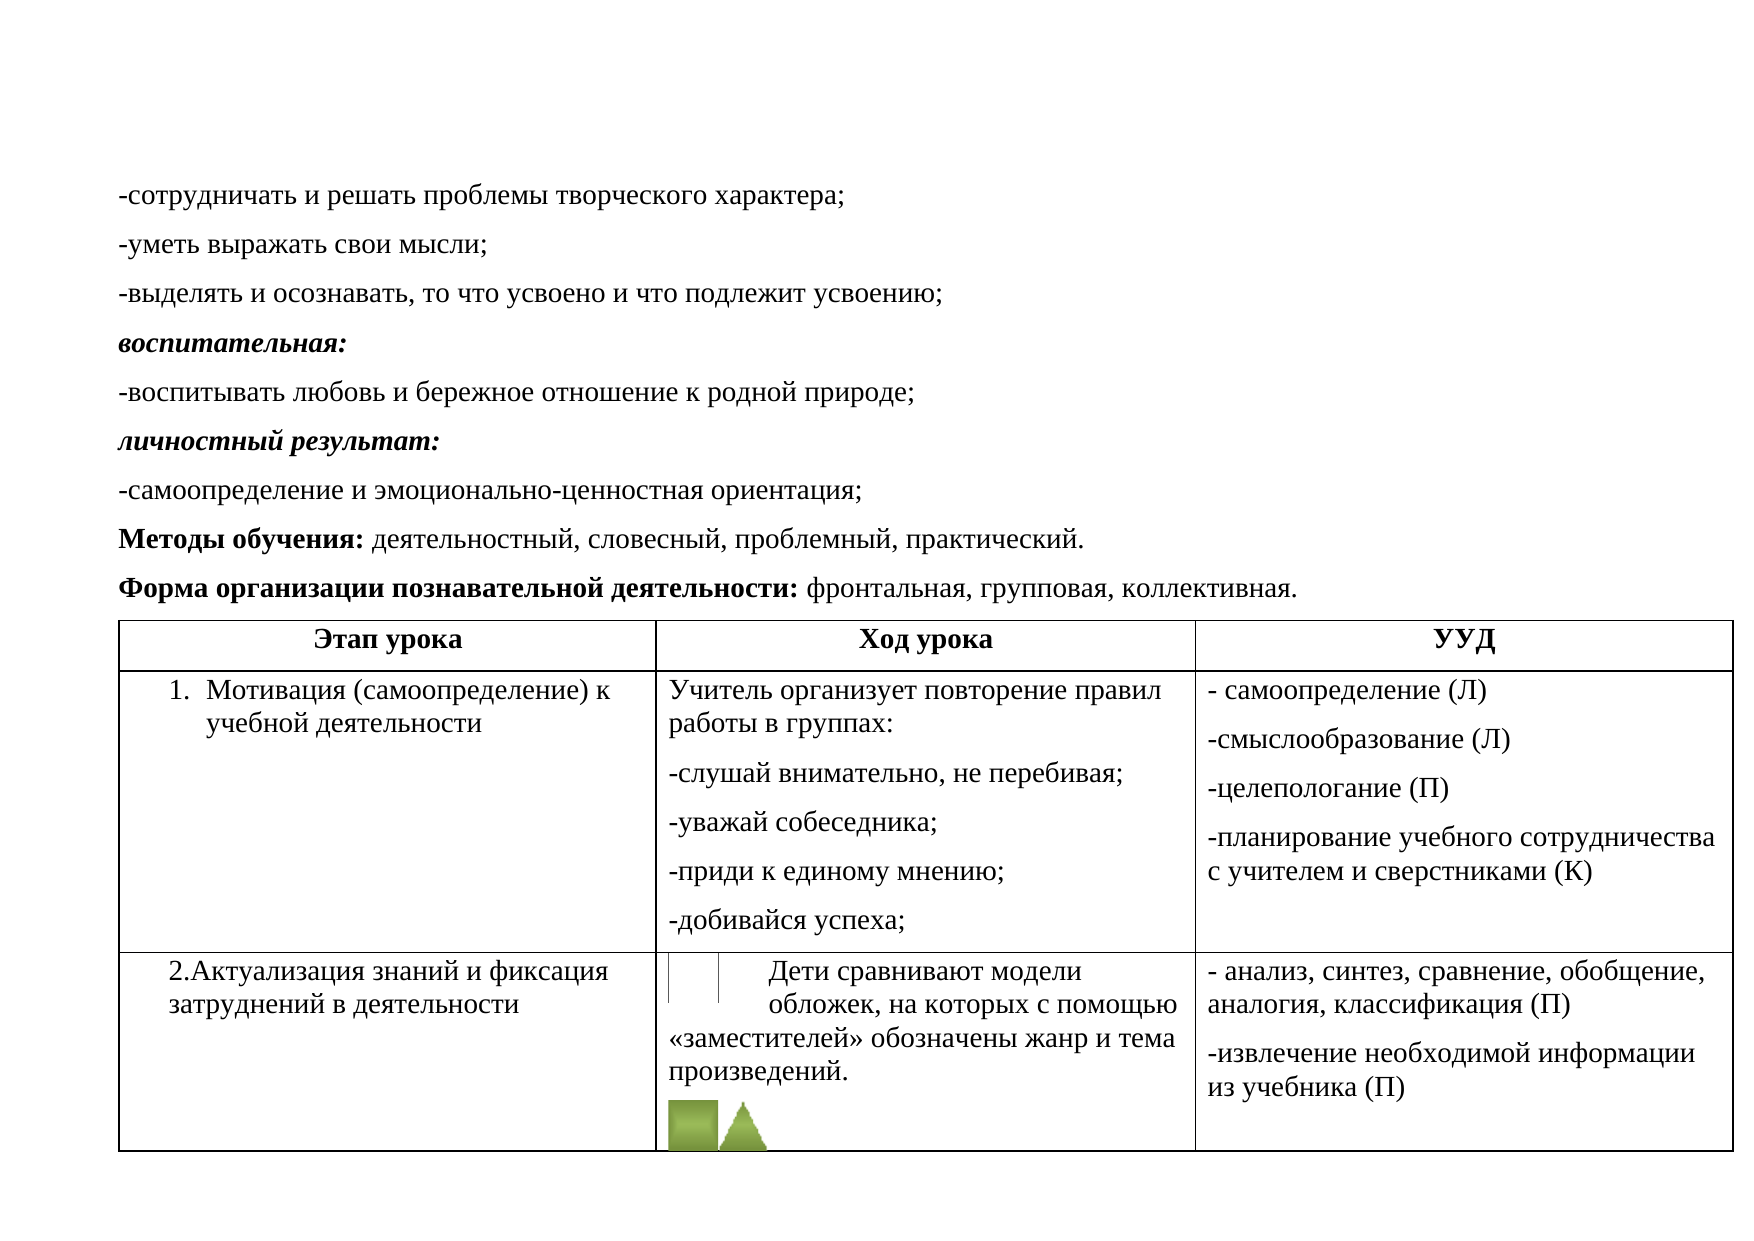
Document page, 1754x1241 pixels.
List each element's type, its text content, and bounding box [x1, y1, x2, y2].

text Форма организации познавательной деятельности: фронтальная, групповая, коллективная. [118, 571, 1636, 604]
picture [668, 1100, 769, 1151]
text -воспитывать любовь и бережное отношение к родной природе; [118, 374, 1636, 407]
table_cell Учитель организует повторение правил работы в группах: -слушай внимательно, не перебивая; -уважай собеседника; -приди к единому мнению; -добивайся успеха; [657, 672, 1195, 951]
table_cell Мотивация (самоопределение) к учебной деятельности [120, 672, 655, 951]
text личностный результат: [118, 423, 1636, 457]
picture [668, 952, 769, 1003]
table_header УУД [1196, 621, 1732, 670]
text -сотрудничать и решать проблемы творческого характера; [118, 177, 1636, 211]
text воспитательная: [118, 325, 1636, 358]
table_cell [657, 953, 1195, 1150]
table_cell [1196, 953, 1732, 1150]
text -уметь выражать свои мысли; [118, 226, 1636, 260]
text Методы обучения: деятельностный, словесный, проблемный, практический. [118, 521, 1636, 555]
table_header Ход урока [657, 621, 1195, 670]
text -выделять и осознавать, то что усвоено и что подлежит усвоению; [118, 276, 1636, 309]
table_cell - самоопределение (Л) -смыслообразование (Л) -целепологание (П) -планирование учебного сотрудничества с учителем и сверстниками (К) [1196, 672, 1732, 951]
text -самоопределение и эмоционально-ценностная ориентация; [118, 472, 1636, 506]
table_header Этап урока [120, 621, 655, 670]
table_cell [120, 953, 655, 1150]
